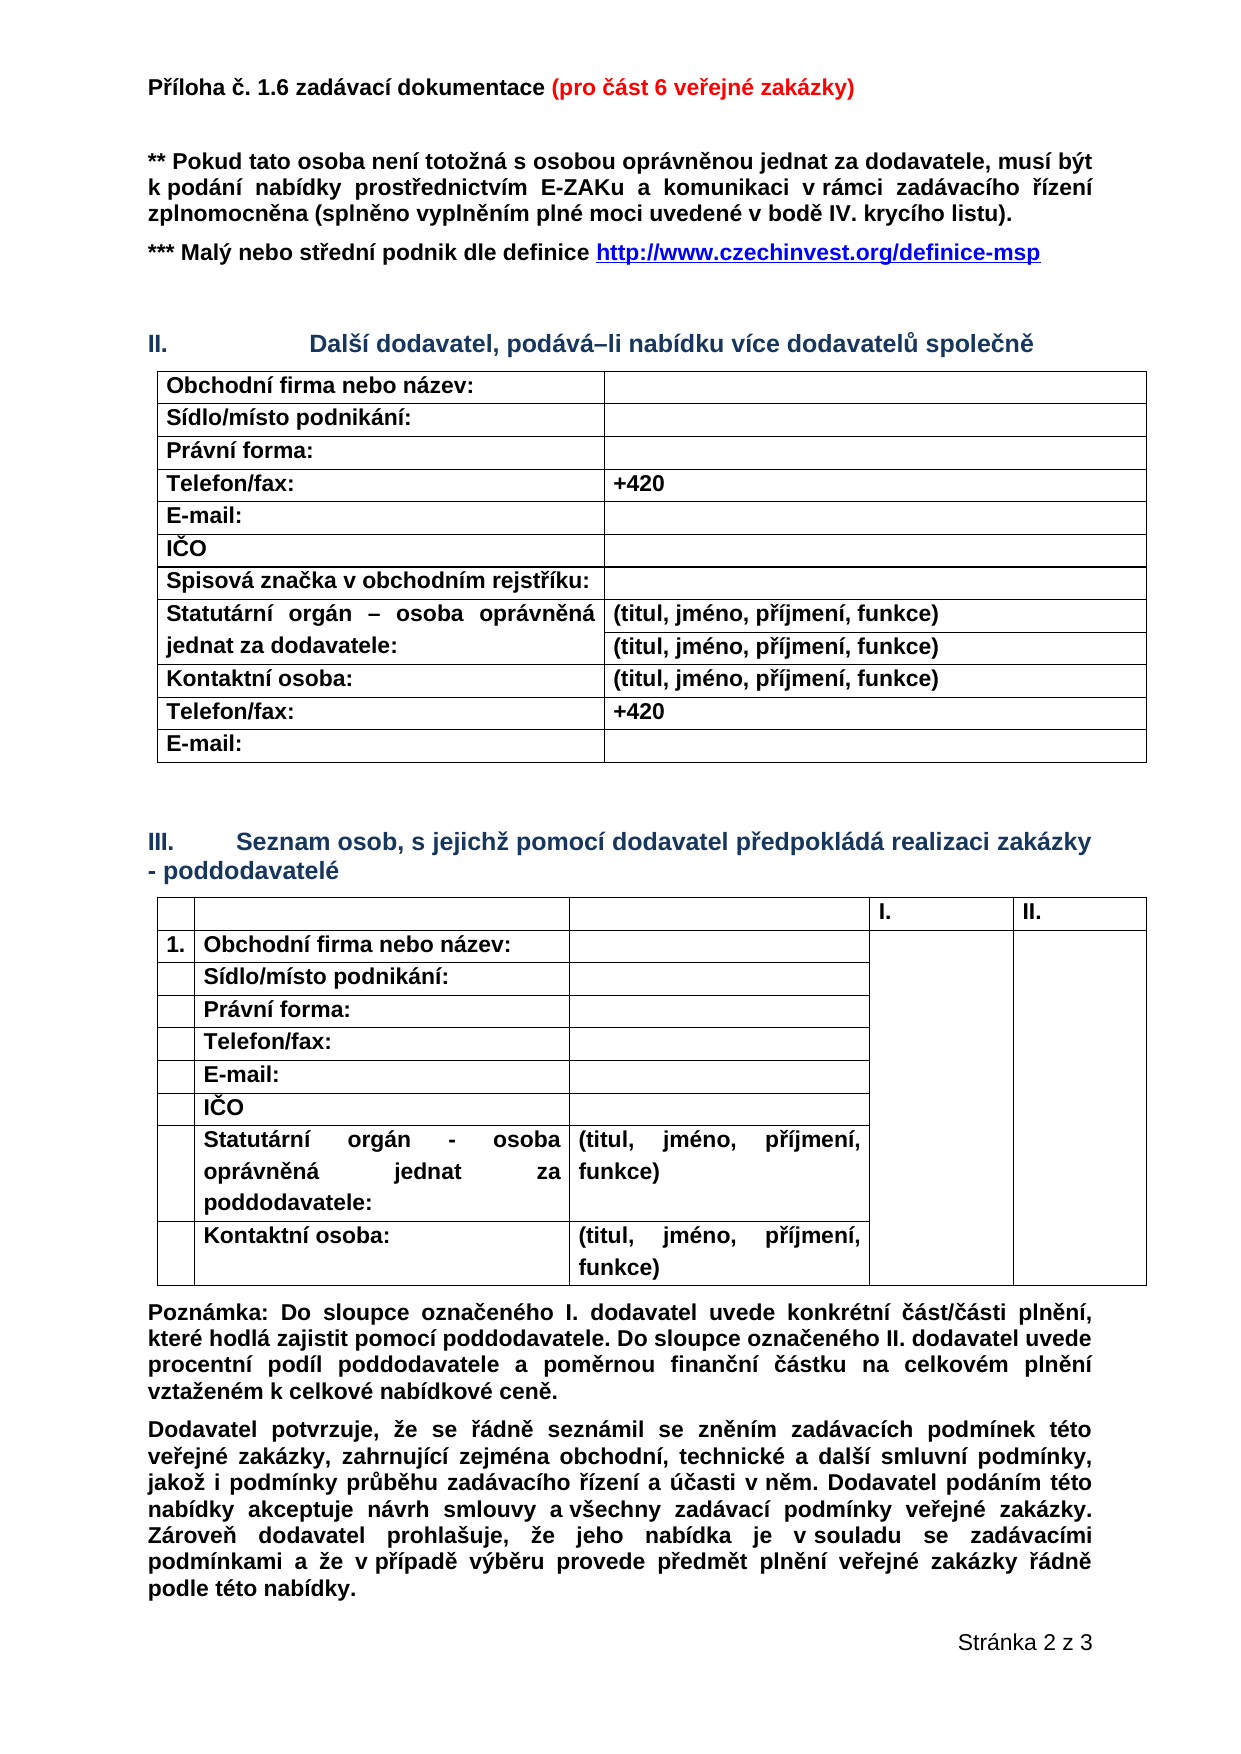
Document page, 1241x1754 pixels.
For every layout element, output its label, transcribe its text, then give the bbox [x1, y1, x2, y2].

table_cell 1. [158, 931, 194, 962]
table_cell Telefon/fax: [158, 470, 604, 501]
table_cell E-mail: [158, 502, 604, 534]
table_cell [158, 1126, 194, 1221]
table_cell (titul, jméno, příjmení, funkce) [605, 665, 1146, 697]
table_cell [158, 963, 194, 995]
table_cell Statutární orgán - osoba oprávněná jednat za poddodavatele: [195, 1126, 569, 1221]
subtitle Další dodavatel, podává–li nabídku více dodavatelů společně [148, 329, 1092, 358]
table_cell [570, 1061, 869, 1092]
table_cell IČO [195, 1094, 569, 1125]
table_cell Právní forma: [158, 437, 604, 468]
table_cell Telefon/fax: [195, 1028, 569, 1060]
table_cell Sídlo/místo podnikání: [195, 963, 569, 995]
table_header [158, 898, 194, 929]
table_cell [570, 1094, 869, 1125]
subtitle Seznam osob, s jejichž pomocí dodavatel předpokládá realizaci zakázky - poddodavatelé [148, 827, 1092, 884]
table_header [195, 898, 569, 929]
table_cell E-mail: [195, 1061, 569, 1092]
table_cell (titul, jméno, příjmení, funkce) [570, 1222, 869, 1285]
table_cell (titul, jméno, příjmení, funkce) [605, 633, 1146, 664]
table_cell Telefon/fax: [158, 698, 604, 729]
table_cell Obchodní firma nebo název: [195, 931, 569, 962]
table_cell [570, 1028, 869, 1060]
table_header [570, 898, 869, 929]
table_cell [158, 1094, 194, 1125]
table_header Obchodní firma nebo název: [158, 372, 604, 403]
table_cell [605, 535, 1146, 566]
table_cell Sídlo/místo podnikání: [158, 404, 604, 436]
table_cell [158, 1028, 194, 1060]
table_cell E-mail: [158, 730, 604, 762]
text Poznámka: Do sloupce označeného I. dodavatel uvede konkrétní část/části plnění, které hodlá zajistit pomocí poddodavatele. Do sloupce označeného II. dodavatel uvede procentní podíl poddodavatele a poměrnou finanční částku na celkovém plnění vztaženém k celkové nabídkové ceně. [148, 1298, 1092, 1404]
table_cell +420 [605, 698, 1146, 729]
table_cell [1014, 931, 1146, 1285]
table_header [605, 372, 1146, 403]
table_cell (titul, jméno, příjmení, funkce) [605, 600, 1146, 632]
table_cell [570, 963, 869, 995]
table_cell [605, 568, 1146, 599]
table_cell (titul, jméno, příjmení, funkce) [570, 1126, 869, 1221]
table_cell [158, 996, 194, 1027]
table_header II. [1014, 898, 1146, 929]
table_cell [158, 1222, 194, 1285]
table_cell [605, 730, 1146, 762]
table_cell [570, 931, 869, 962]
table_cell Právní forma: [195, 996, 569, 1027]
table_cell [158, 1061, 194, 1092]
table_cell Spisová značka v obchodním rejstříku: [158, 568, 604, 599]
table_cell Kontaktní osoba: [158, 665, 604, 697]
table_cell [605, 502, 1146, 534]
table_cell [605, 437, 1146, 468]
text ** Pokud tato osoba není totožná s osobou oprávněnou jednat za dodavatele, musí být k podání nabídky prostřednictvím E-ZAKu a komunikaci v rámci zadávacího řízení zplnomocněna (splněno vyplněním plné moci uvedené v bodě IV. krycího listu). [148, 148, 1092, 227]
table_cell IČO [158, 535, 604, 566]
text Dodavatel potvrzuje, že se řádně seznámil se zněním zadávacích podmínek této veřejné zakázky, zahrnující zejména obchodní, technické a další smluvní podmínky, jakož i podmínky průběhu zadávacího řízení a účasti v něm. Dodavatel podáním této nabídky akceptuje návrh smlouvy a všechny zadávací podmínky veřejné zakázky. Zároveň dodavatel prohlašuje, že jeho nabídka je v souladu se zadávacími podmínkami a že v případě výběru provede předmět plnění veřejné zakázky řádně podle této nabídky. [148, 1416, 1092, 1601]
table_cell Statutární orgán – osoba oprávněná jednat za dodavatele: [158, 600, 604, 664]
text *** Malý nebo střední podnik dle definice http://www.czechinvest.org/definice-msp [148, 239, 1092, 266]
table_cell [570, 996, 869, 1027]
table_header I. [870, 898, 1013, 929]
table_cell +420 [605, 470, 1146, 501]
table_cell Kontaktní osoba: [195, 1222, 569, 1285]
table_cell [870, 931, 1013, 1285]
table_cell [605, 404, 1146, 436]
